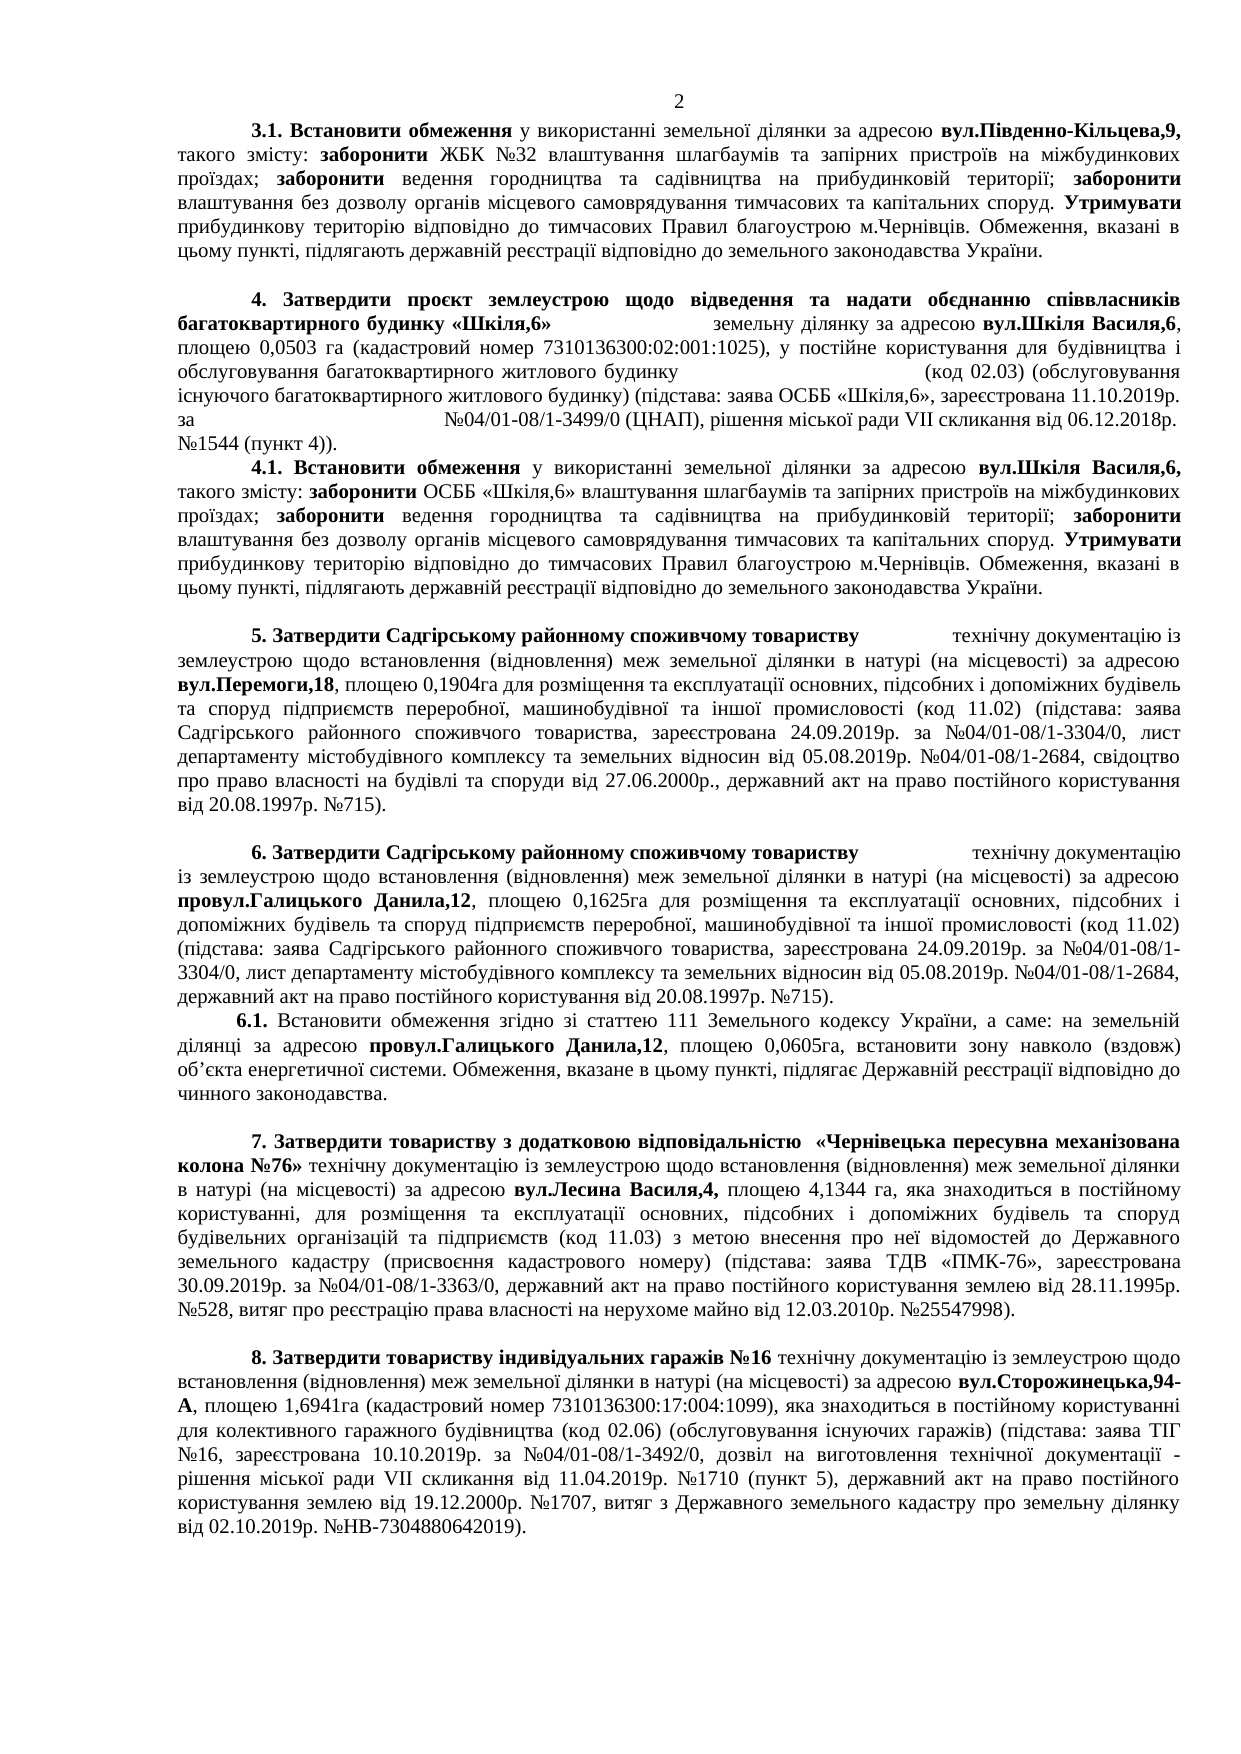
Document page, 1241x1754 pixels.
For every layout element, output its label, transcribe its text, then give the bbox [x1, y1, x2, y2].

text 3.1. Встановити обмеження у використанні земельної ділянки за адресою вул.Південно-Кільцева,9, такого змісту: заборонити ЖБК №32 влаштування шлагбаумів та запірних пристроїв на міжбудинкових проїздах; заборонити ведення городництва та садівництва на прибудинковій території; заборонити влаштування без дозволу органів місцевого самоврядування тимчасових та капітальних споруд. Утримувати прибудинкову територію відповідно до тимчасових Правил благоустрою м.Чернівців. Обмеження, вказані в цьому пункті, підлягають державній реєстрації відповідно до земельного законодавства України. [177, 118, 1181, 262]
text 4. Затвердити проєкт землеустрою щодо відведення та надати обєднанню співвласників багатоквартирного будинку «Шкіля,6» земельну ділянку за адресою вул.Шкіля Василя,6, площею 0,0503 га (кадастровий номер 7310136300:02:001:1025), у постійне користування для будівництва і обслуговування багатоквартирного житлового будинку (код 02.03) (обслуговування існуючого багатоквартирного житлового будинку) (підстава: заява ОСББ «Шкіля,6», зареєстрована 11.10.2019р. за №04/01-08/1-3499/0 (ЦНАП), рішення міської ради VII скликання від 06.12.2018р. №1544 (пункт 4)). [177, 287, 1181, 455]
text 6.1. Встановити обмеження згідно зі статтею 111 Земельного кодексу України, а саме: на земельній ділянці за адресою провул.Галицького Данила,12, площею 0,0605га, встановити зону навколо (вздовж) об’єкта енергетичної системи. Обмеження, вказане в цьому пункті, підлягає Державній реєстрації відповідно до чинного законодавства. [177, 1008, 1181, 1105]
text 6. Затвердити Садгірському районному споживчому товариству технічну документацію із землеустрою щодо встановлення (відновлення) меж земельної ділянки в натурі (на місцевості) за адресою провул.Галицького Данила,12, площею 0,1625га для розміщення та експлуатації основних, підсобних і допоміжних будівель та споруд підприємств переробної, машинобудівної та іншої промисловості (код 11.02) (підстава: заява Садгірського районного споживчого товариства, зареєстрована 24.09.2019р. за №04/01-08/1-3304/0, лист департаменту містобудівного комплексу та земельних відносин від 05.08.2019р. №04/01-08/1-2684, державний акт на право постійного користування від 20.08.1997р. №715). [177, 936, 1181, 1008]
text 8. Затвердити товариству індивідуальних гаражів №16 технічну документацію із землеустрою щодо встановлення (відновлення) меж земельної ділянки в натурі (на місцевості) за адресою вул.Сторожинецька,94-А, площею 1,6941га (кадастровий номер 7310136300:17:004:1099), яка знаходиться в постійному користуванні для колективного гаражного будівництва (код 02.06) (обслуговування існуючих гаражів) (підстава: заява ТІГ №16, зареєстрована 10.10.2019р. за №04/01-08/1-3492/0, дозвіл на виготовлення технічної документації - рішення міської ради VII скликання від 11.04.2019р. №1710 (пункт 5), державний акт на право постійного користування землею від 19.12.2000р. №1707, витяг з Державного земельного кадастру про земельну ділянку від 02.10.2019р. №НВ-7304880642019). [177, 1345, 1181, 1538]
text 7. Затвердити товариству з додатковою відповідальністю «Чернівецька пересувна механізована колона №76» технічну документацію із землеустрою щодо встановлення (відновлення) меж земельної ділянки в натурі (на місцевості) за адресою вул.Лесина Василя,4, площею 4,1344 га, яка знаходиться в постійному користуванні, для розміщення та експлуатації основних, підсобних і допоміжних будівель та споруд будівельних організацій та підприємств (код 11.03) з метою внесення про неї відомостей до Державного земельного кадастру (присвоєння кадастрового номеру) (підстава: заява ТДВ «ПМК-76», зареєстрована 30.09.2019р. за №04/01-08/1-3363/0, державний акт на право постійного користування землею від 28.11.1995р. №528, витяг про реєстрацію права власності на нерухоме майно від 12.03.2010р. №25547998). [177, 1129, 1181, 1321]
text 5. Затвердити Садгірському районному споживчому товариству технічну документацію із землеустрою щодо встановлення (відновлення) меж земельної ділянки в натурі (на місцевості) за адресою вул.Перемоги,18, площею 0,1904га для розміщення та експлуатації основних, підсобних і допоміжних будівель та споруд підприємств переробної, машинобудівної та іншої промисловості (код 11.02) (підстава: заява Садгірського районного споживчого товариства, зареєстрована 24.09.2019р. за №04/01-08/1-3304/0, лист департаменту містобудівного комплексу та земельних відносин від 05.08.2019р. №04/01-08/1-2684, свідоцтво про право власності на будівлі та споруди від 27.06.2000р., державний акт на право постійного користування від 20.08.1997р. №715). [177, 696, 1181, 816]
text 5. Затвердити Садгірському районному споживчому товариству технічну документацію із землеустрою щодо встановлення (відновлення) меж земельної ділянки в натурі (на місцевості) за адресою вул.Перемоги,18, площею 0,1904га для розміщення та експлуатації основних, підсобних і допоміжних будівель та споруд підприємств переробної, машинобудівної та іншої промисловості (код 11.02) (підстава: заява Садгірського районного споживчого товариства, зареєстрована 24.09.2019р. за №04/01-08/1-3304/0, лист департаменту містобудівного комплексу та земельних відносин від 05.08.2019р. №04/01-08/1-2684, свідоцтво про право власності на будівлі та споруди від 27.06.2000р., державний акт на право постійного користування від 20.08.1997р. №715). [177, 623, 1181, 696]
text 6. Затвердити Садгірському районному споживчому товариству технічну документацію із землеустрою щодо встановлення (відновлення) меж земельної ділянки в натурі (на місцевості) за адресою провул.Галицького Данила,12, площею 0,1625га для розміщення та експлуатації основних, підсобних і допоміжних будівель та споруд підприємств переробної, машинобудівної та іншої промисловості (код 11.02) (підстава: заява Садгірського районного споживчого товариства, зареєстрована 24.09.2019р. за №04/01-08/1-3304/0, лист департаменту містобудівного комплексу та земельних відносин від 05.08.2019р. №04/01-08/1-2684, державний акт на право постійного користування від 20.08.1997р. №715). [177, 840, 1181, 912]
text 4.1. Встановити обмеження у використанні земельної ділянки за адресою вул.Шкіля Василя,6, такого змісту: заборонити ОСББ «Шкіля,6» влаштування шлагбаумів та запірних пристроїв на міжбудинкових проїздах; заборонити ведення городництва та садівництва на прибудинковій території; заборонити влаштування без дозволу органів місцевого самоврядування тимчасових та капітальних споруд. Утримувати прибудинкову територію відповідно до тимчасових Правил благоустрою м.Чернівців. Обмеження, вказані в цьому пункті, підлягають державній реєстрації відповідно до земельного законодавства України. [177, 455, 1181, 599]
